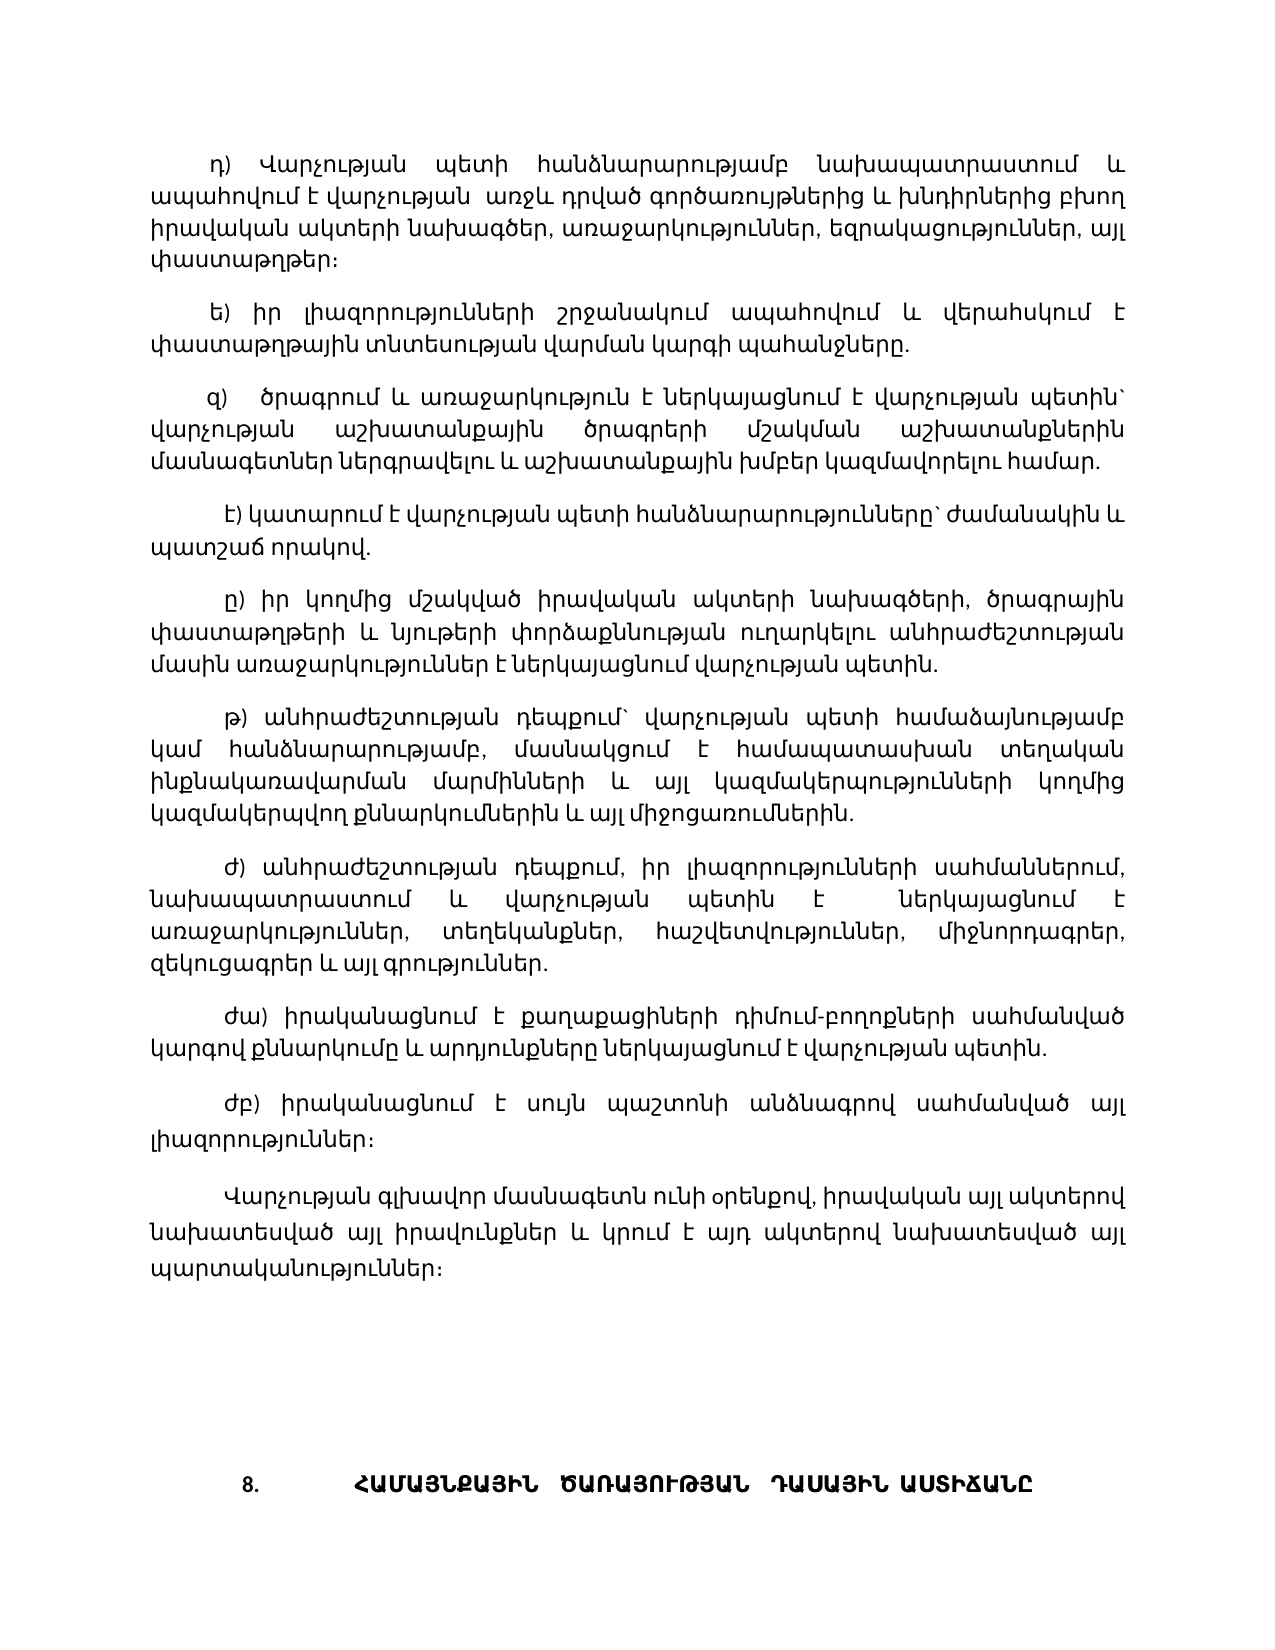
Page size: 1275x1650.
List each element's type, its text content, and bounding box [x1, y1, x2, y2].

text դ) Վարչության պետի հանձնարարությամբ նախապատրաստում և ապահովում է վարչության առջև դրված գործառույթներից և խնդիրներից բխող իրավական ակտերի նախագծեր, առաջարկություններ, եզրակացություններ, այլ փաստաթղթեր։ [150, 150, 1125, 273]
text զ) ծրագրում և առաջարկություն է ներկայացնում է վարչության պետին` վարչության աշխատանքային ծրագրերի մշակման աշխատանքներին մասնագետներ ներգրավելու և աշխատանքային խմբեր կազմավորելու համար. [150, 383, 1125, 475]
text ը) իր կողմից մշակված իրավական ակտերի նախագծերի, ծրագրային փաստաթղթերի և նյութերի փորձաքննության ուղարկելու անհրաժեշտության մասին առաջարկություններ է ներկայացնում վարչության պետին. [150, 586, 1125, 678]
text թ) անհրաժեշտության դեպքում` վարչության պետի համաձայնությամբ կամ հանձնարարությամբ, մասնակցում է համապատասխան տեղական ինքնակառավարման մարմինների և այլ կազմակերպությունների կողմից կազմակերպվող քննարկումներին և այլ միջոցառումներին. [150, 703, 1125, 828]
text ժա) իրականացնում է քաղաքացիների դիմում-բողոքների սահմանված կարգով քննարկումը և արդյունքները ներկայացնում է վարչության պետին. [150, 1002, 1125, 1062]
text ե) իր լիազորությունների շրջանակում ապահովում և վերահսկում է փաստաթղթային տնտեսության վարման կարգի պահանջները. [150, 298, 1125, 358]
text է) կատարում է վարչության պետի հանձնարարությունները` ժամանակին և պատշաճ որակով. [150, 500, 1125, 561]
list ՀԱՄԱՅՆՔԱՅԻՆ ԾԱՌԱՅՈՒԹՅԱՆ ԴԱՍԱՅԻՆ ԱՍՏԻՃԱՆԸ [150, 1468, 1125, 1499]
text Վարչության գլխավոր մասնագետն ունի oրենքով, իրավական այլ ակտերով նախատեսված այլ իրավունքներ և կրում է այդ ակտերով նախատեսված այլ պարտականություններ։ [150, 1180, 1125, 1283]
text ժ) անհրաժեշտության դեպքում, իր լիազորությունների սահմաններում, նախապատրաստում և վարչության պետին է ներկայացնում է առաջարկություններ, տեղեկանքներ, հաշվետվություններ, միջնորդագրեր, զեկուցագրեր և այլ գրություններ. [150, 853, 1125, 977]
text ժբ) իրականացնում է սույն պաշտոնի անձնագրով սահմանված այլ լիազորություններ։ [150, 1087, 1125, 1154]
